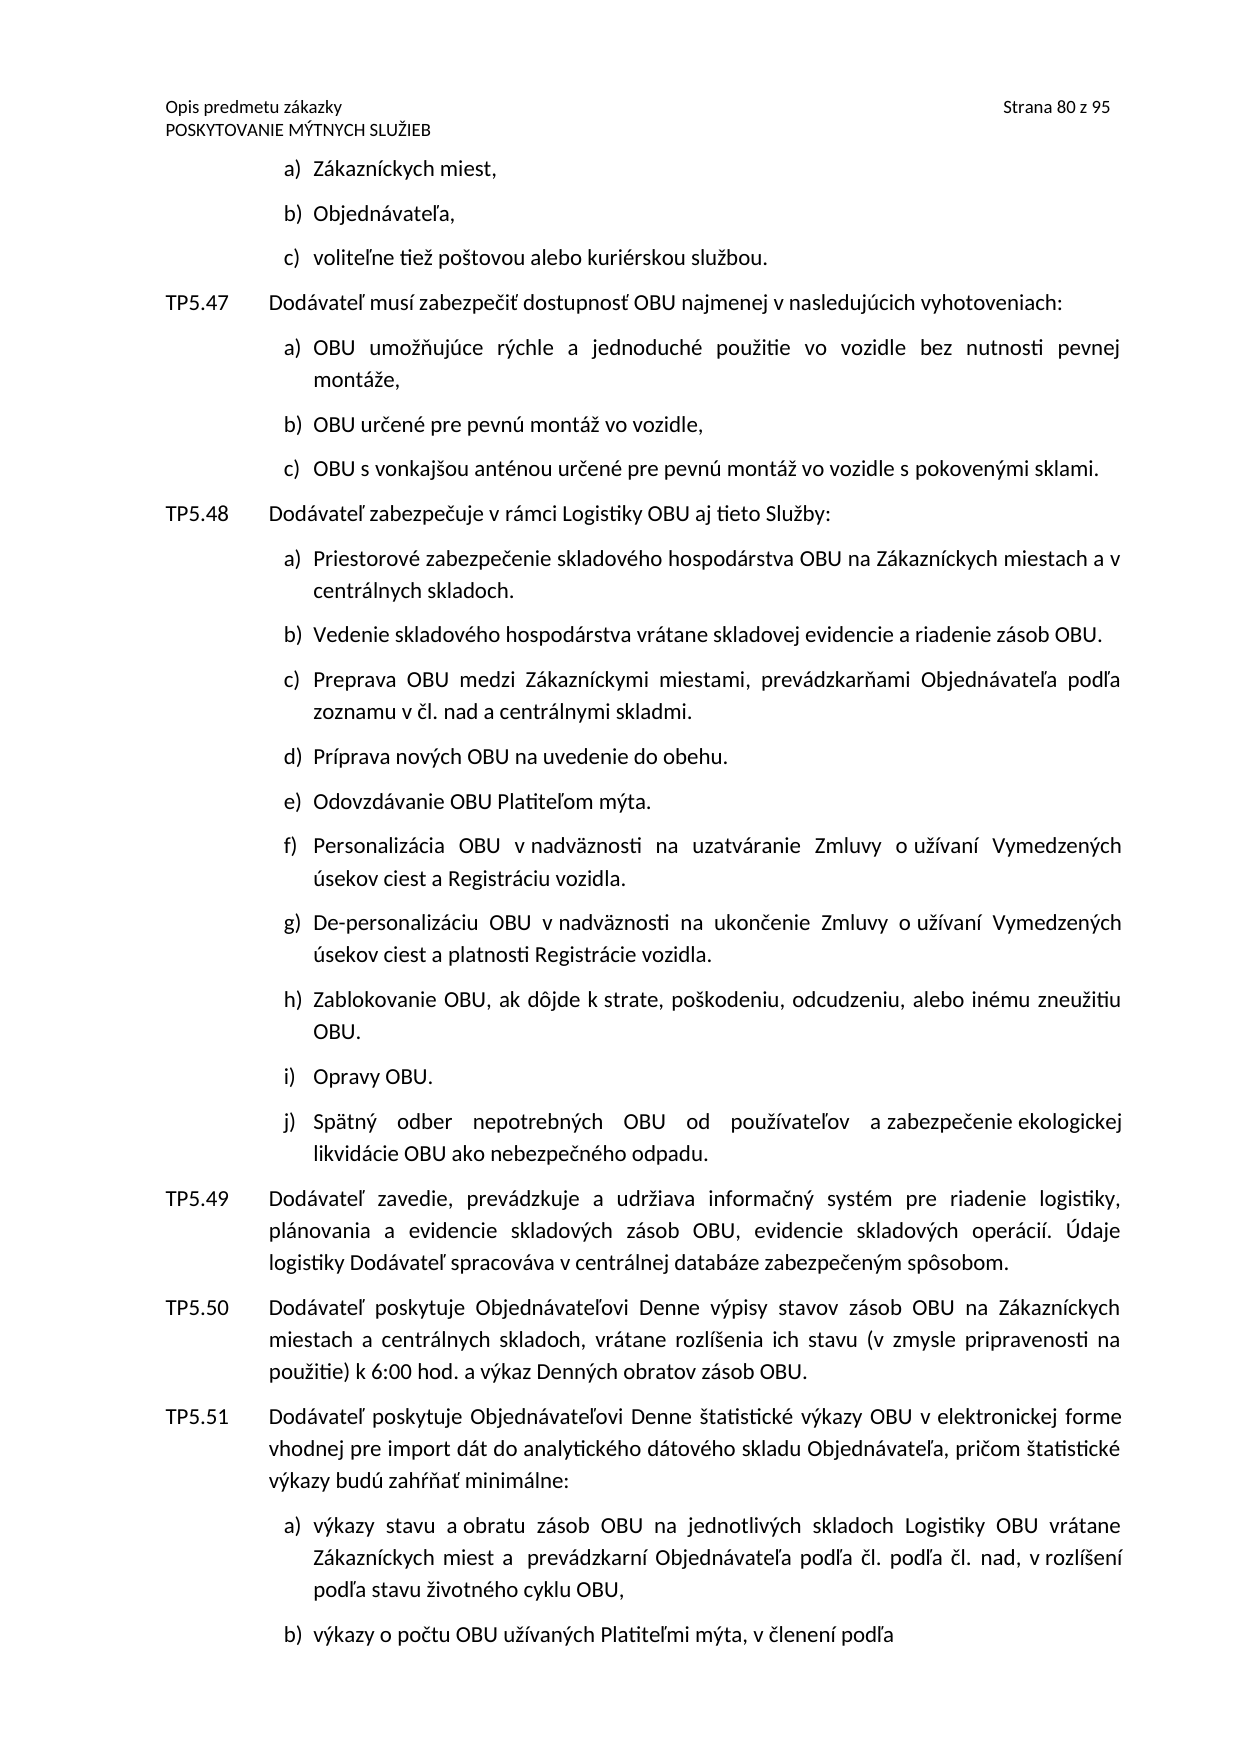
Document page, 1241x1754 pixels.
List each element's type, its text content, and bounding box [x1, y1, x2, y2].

list Zablokovanie OBU, ak dôjde k strate, poškodeniu, odcudzeniu, alebo inému zneužitiu OBU. [283, 985, 1122, 1046]
list Príprava nových OBU na uvedenie do obehu. [283, 742, 1122, 770]
list Priestorové zabezpečenie skladového hospodárstva OBU na Zákazníckych miestach a v centrálnych skladoch. [283, 544, 1122, 604]
list Dodávateľ poskytuje Objednávateľovi Denne výpisy stavov zásob OBU na Zákazníckych miestach a centrálnych skladoch, vrátane rozlíšenia ich stavu (v zmysle pripravenosti na použitie) k 6:00 hod. a výkaz Denných obratov zásob OBU. [165, 1293, 1122, 1385]
list Dodávateľ zabezpečuje v rámci Logistiky OBU aj tieto Služby: [165, 499, 1122, 527]
list De-personalizáciu OBU v nadväznosti na ukončenie Zmluvy o užívaní Vymedzených úsekov ciest a platnosti Registrácie vozidla. [283, 908, 1122, 969]
list OBU umožňujúce rýchle a jednoduché použitie vo vozidle bez nutnosti pevnej montáže, [283, 333, 1122, 393]
list Opravy OBU. [283, 1062, 1122, 1090]
list Vedenie skladového hospodárstva vrátane skladovej evidencie a riadenie zásob OBU. [283, 621, 1122, 649]
list voliteľne tiež poštovou alebo kuriérskou službou. [283, 243, 1122, 271]
list výkazy stavu a obratu zásob OBU na jednotlivých skladoch Logistiky OBU vrátane Zákazníckych miest a prevádzkarní Objednávateľa podľa čl. podľa čl. 6.5 vyššie, v rozlíšení podľa stavu životného cyklu OBU, [283, 1511, 1122, 1603]
list OBU s vonkajšou anténou určené pre pevnú montáž vo vozidle s pokovenými sklami. [283, 454, 1122, 482]
list Personalizácia OBU v nadväznosti na uzatváranie Zmluvy o užívaní Vymedzených úsekov ciest a Registráciu vozidla. [283, 832, 1122, 892]
list Dodávateľ musí zabezpečiť dostupnosť OBU najmenej v nasledujúcich vyhotoveniach: [165, 288, 1122, 316]
list Spätný odber nepotrebných OBU od používateľov a zabezpečenie ekologickej likvidácie OBU ako nebezpečného odpadu. [283, 1107, 1122, 1167]
list Dodávateľ poskytuje Objednávateľovi Denne štatistické výkazy OBU v elektronickej forme vhodnej pre import dát do analytického dátového skladu Objednávateľa, pričom štatistické výkazy budú zahŕňať minimálne: [165, 1402, 1122, 1494]
list výkazy o počtu OBU užívaných Platiteľmi mýta, v členení podľa [283, 1620, 1122, 1648]
list Objednávateľa, [283, 199, 1122, 227]
list OBU určené pre pevnú montáž vo vozidle, [283, 410, 1122, 438]
list Odovzdávanie OBU Platiteľom mýta. [283, 787, 1122, 815]
list Preprava OBU medzi Zákazníckymi miestami, prevádzkarňami Objednávateľa podľa zoznamu v čl. 6.5 vyššie a centrálnymi skladmi. [283, 665, 1122, 726]
list Zákazníckych miest, [283, 154, 1122, 182]
list Dodávateľ zavedie, prevádzkuje a udržiava informačný systém pre riadenie logistiky, plánovania a evidencie skladových zásob OBU, evidencie skladových operácií. Údaje logistiky Dodávateľ spracováva v centrálnej databáze zabezpečeným spôsobom. [165, 1184, 1122, 1276]
